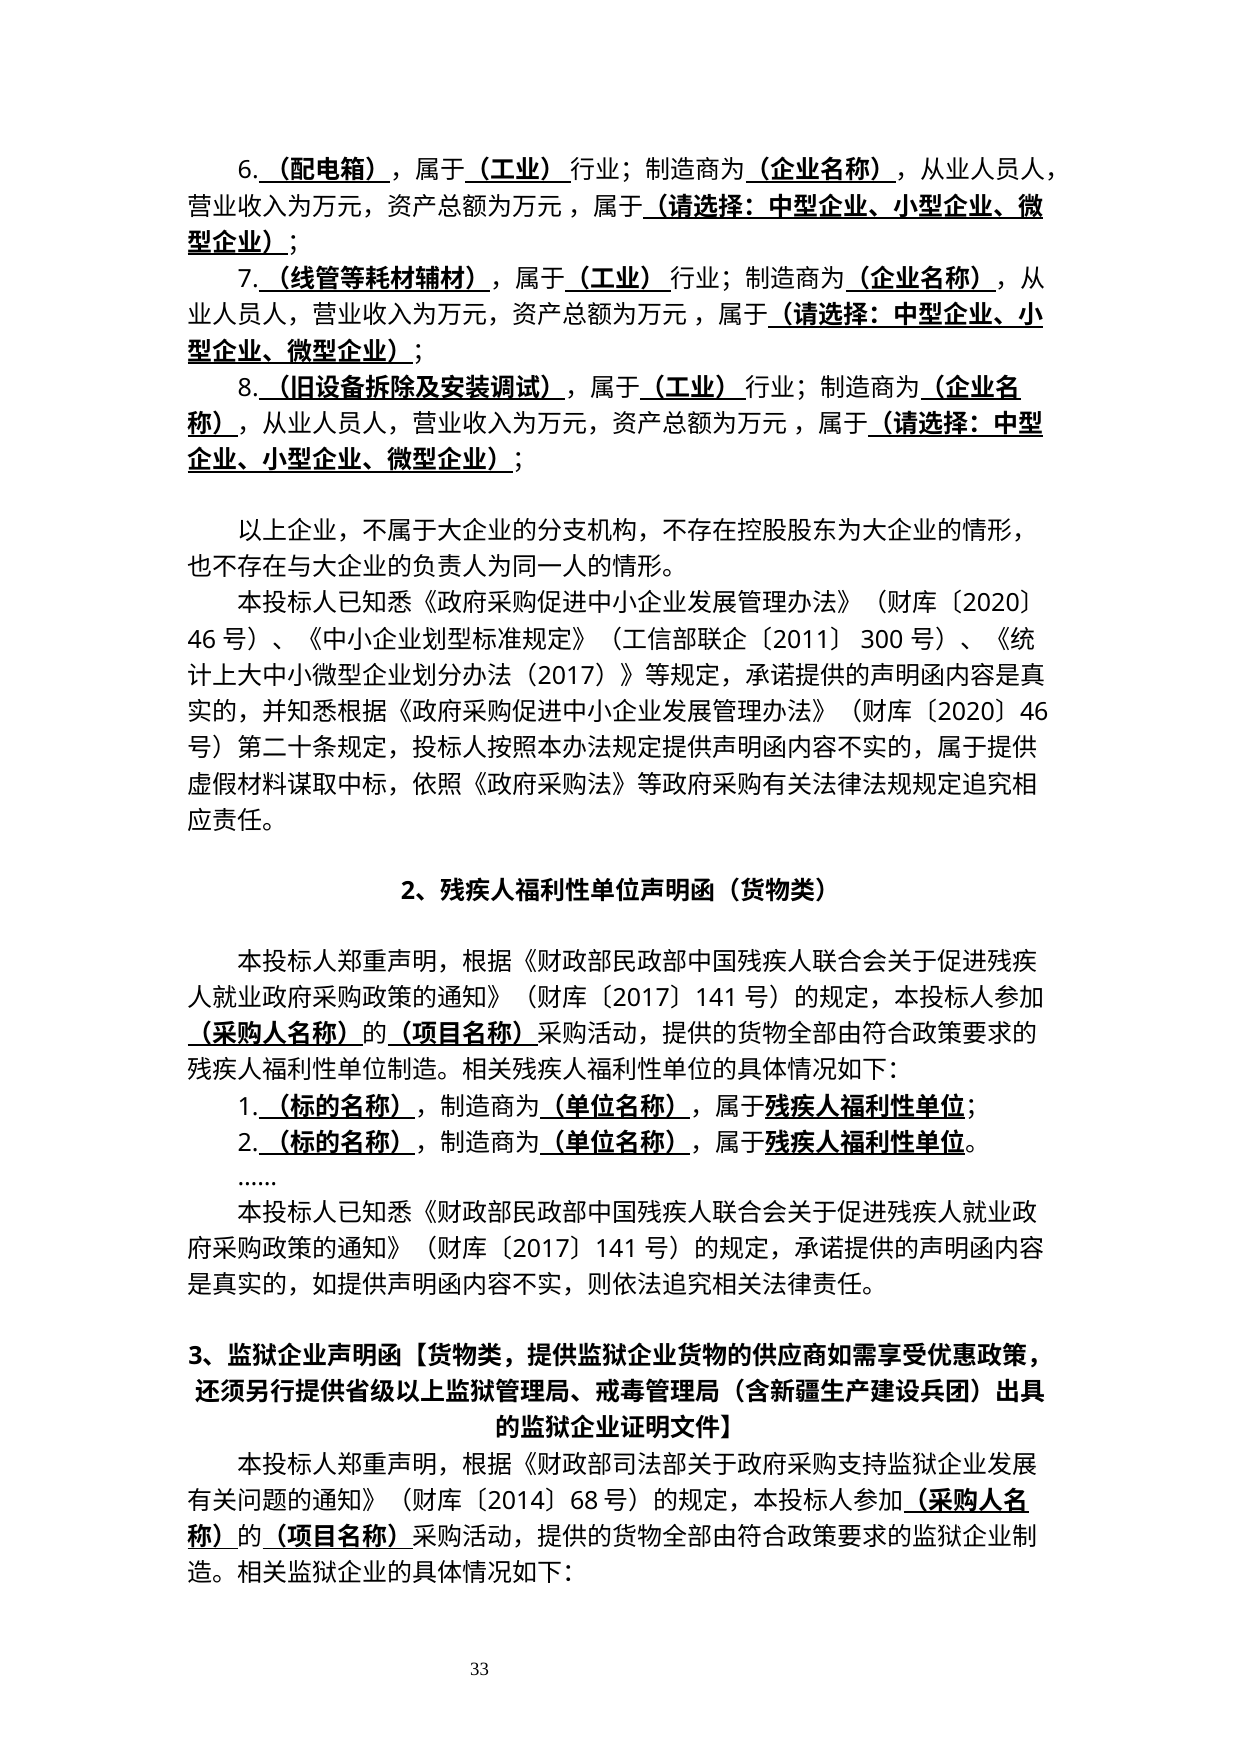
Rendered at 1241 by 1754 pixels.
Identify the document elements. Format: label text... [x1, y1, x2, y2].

text 本投标人郑重声明，根据《财政部民政部中国残疾人联合会关于促进残疾人就业政府采购政策的通知》（财库〔2017〕141 号）的规定，本投标人参加（采购人名称）的（项目名称）采购活动，提供的货物全部由符合政策要求的残疾人福利性单位制造。相关残疾人福利性单位的具体情况如下： [187, 941, 1053, 1086]
text …… [187, 1158, 1053, 1192]
text 3、监狱企业声明函【货物类，提供监狱企业货物的供应商如需享受优惠政策，还须另行提供省级以上监狱管理局、戒毒管理局（含新疆生产建设兵团）出具的监狱企业证明文件】 [187, 1335, 1053, 1444]
text 本投标人已知悉《财政部民政部中国残疾人联合会关于促进残疾人就业政府采购政策的通知》（财库〔2017〕141 号）的规定，承诺提供的声明函内容是真实的，如提供声明函内容不实，则依法追究相关法律责任。 [187, 1192, 1053, 1301]
text 8. （旧设备拆除及安装调试），属于（工业） 行业；制造商为（企业名称），从业人员人，营业收入为万元，资产总额为万元 ，属于（请选择：中型企业、小型企业、微型企业）； [187, 367, 1053, 476]
text 2. （标的名称），制造商为（单位名称），属于残疾人福利性单位。 [187, 1122, 1053, 1158]
text 以上企业，不属于大企业的分支机构，不存在控股股东为大企业的情形，也不存在与大企业的负责人为同一人的情形。 [187, 510, 1053, 583]
text 7. （线管等耗材辅材），属于（工业） 行业；制造商为（企业名称），从业人员人，营业收入为万元，资产总额为万元 ，属于（请选择：中型企业、小型企业、微型企业）； [187, 259, 1053, 367]
text 本投标人已知悉《政府采购促进中小企业发展管理办法》（财库〔2020〕 46 号）、《中小企业划型标准规定》（工信部联企〔2011〕 300 号）、《统计上大中小微型企业划分办法（2017）》等规定，承诺提供的声明函内容是真实的，并知悉根据《政府采购促进中小企业发展管理办法》（财库〔2020〕46 号）第二十条规定，投标人按照本办法规定提供声明函内容不实的，属于提供虚假材料谋取中标，依照《政府采购法》等政府采购有关法律法规规定追究相应责任。 [187, 583, 1053, 837]
text 2、残疾人福利性单位声明函（货物类） [187, 871, 1053, 907]
text 6. （配电箱），属于（工业） 行业；制造商为（企业名称），从业人员人，营业收入为万元，资产总额为万元 ，属于（请选择：中型企业、小型企业、微型企业）； [187, 150, 1053, 259]
text 本投标人郑重声明，根据《财政部司法部关于政府采购支持监狱企业发展有关问题的通知》（财库〔2014〕68号）的规定，本投标人参加（采购人名称）的（项目名称）采购活动，提供的货物全部由符合政策要求的监狱企业制造。相关监狱企业的具体情况如下： [187, 1444, 1053, 1589]
text 1. （标的名称），制造商为（单位名称），属于残疾人福利性单位； [187, 1086, 1053, 1122]
